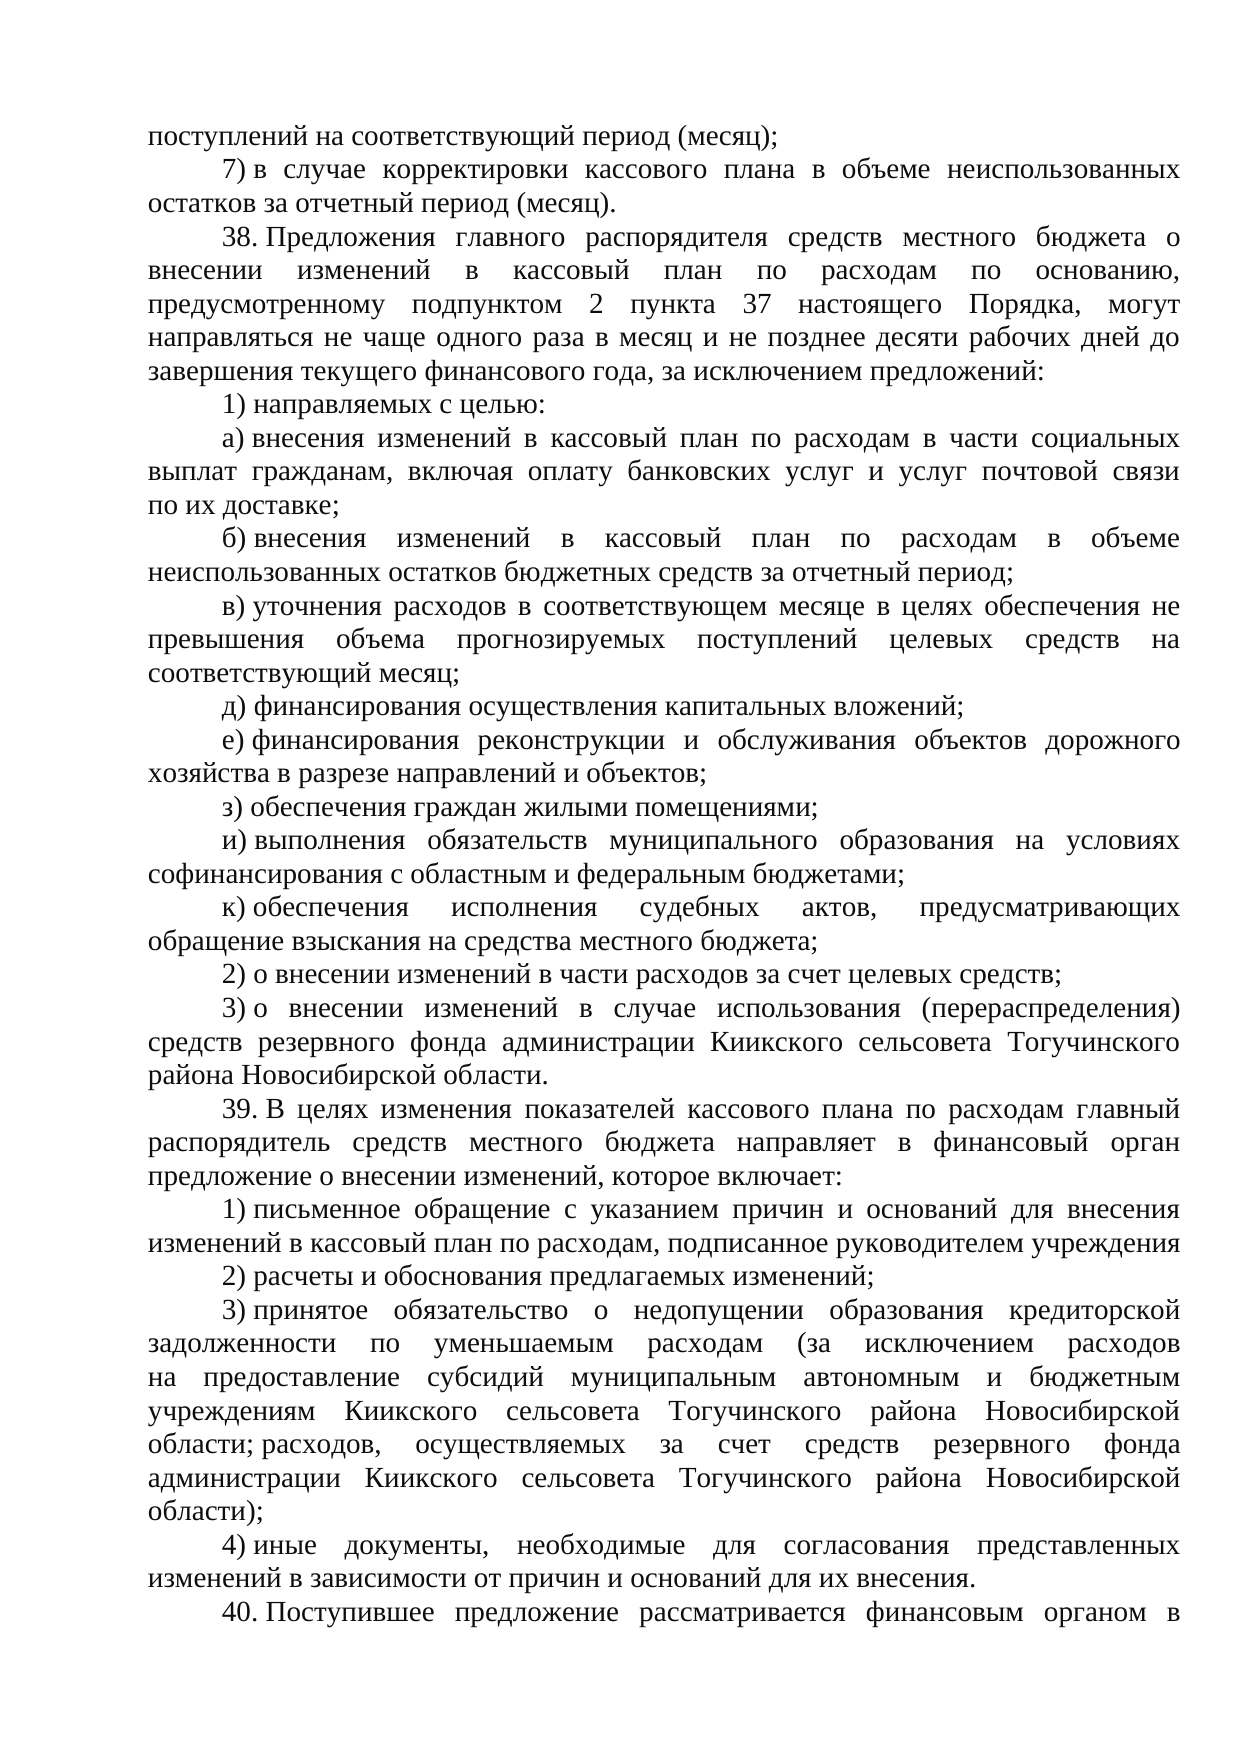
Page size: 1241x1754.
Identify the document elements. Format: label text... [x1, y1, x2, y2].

text д) финансирования осуществления капитальных вложений; [148, 688, 1181, 722]
text 3) о внесении изменений в случае использования (перераспределения) средств резервного фонда администрации Киикского сельсовета Тогучинского района Новосибирской области. [148, 990, 1181, 1091]
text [148, 118, 1181, 152]
text 1) письменное обращение с указанием причин и оснований для внесения изменений в кассовый план по расходам, подписанное руководителем учреждения [148, 1191, 1181, 1258]
text 39. В целях изменения показателей кассового плана по расходам главный распорядитель средств местного бюджета направляет в финансовый орган предложение о внесении изменений, которое включает: [148, 1091, 1181, 1191]
text з) обеспечения граждан жилыми помещениями; [148, 789, 1181, 822]
text 38. Предложения главного распорядителя средств местного бюджета о внесении изменений в кассовый план по расходам по основанию, предусмотренному подпунктом 2 пункта 37 настоящего Порядка, могут направляться не чаще одного раза в месяц и не позднее десяти рабочих дней до завершения текущего финансового года, за исключением предложений: [148, 219, 1181, 386]
text 4) иные документы, необходимые для согласования представленных изменений в зависимости от причин и оснований для их внесения. [148, 1527, 1181, 1594]
text е) финансирования реконструкции и обслуживания объектов дорожного хозяйства в разрезе направлений и объектов; [148, 722, 1181, 789]
text а) внесения изменений в кассовый план по расходам в части социальных выплат гражданам, включая оплату банковских услуг и услуг почтовой связи по их доставке; [148, 420, 1181, 521]
text 2) расчеты и обоснования предлагаемых изменений; [148, 1258, 1181, 1292]
text б) внесения изменений в кассовый план по расходам в объеме неиспользованных остатков бюджетных средств за отчетный период; [148, 521, 1181, 588]
text 3) принятое обязательство о недопущении образования кредиторской задолженности по уменьшаемым расходам (за исключением расходов на предоставление субсидий муниципальным автономным и бюджетным учреждениям Киикского сельсовета Тогучинского района Новосибирской области; расходов, осуществляемых за счет средств резервного фонда администрации Киикского сельсовета Тогучинского района Новосибирской области); [148, 1292, 1181, 1527]
text 7) в случае корректировки кассового плана в объеме неиспользованных остатков за отчетный период (месяц). [148, 152, 1181, 219]
text к) обеспечения исполнения судебных актов, предусматривающих обращение взыскания на средства местного бюджета; [148, 889, 1181, 957]
text 1) направляемых с целью: [148, 386, 1181, 420]
text 2) о внесении изменений в части расходов за счет целевых средств; [148, 957, 1181, 990]
text в) уточнения расходов в соответствующем месяце в целях обеспечения не превышения объема прогнозируемых поступлений целевых средств на соответствующий месяц; [148, 588, 1181, 688]
text и) выполнения обязательств муниципального образования на условиях софинансирования с областным и федеральным бюджетами; [148, 822, 1181, 889]
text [148, 1594, 1181, 1627]
